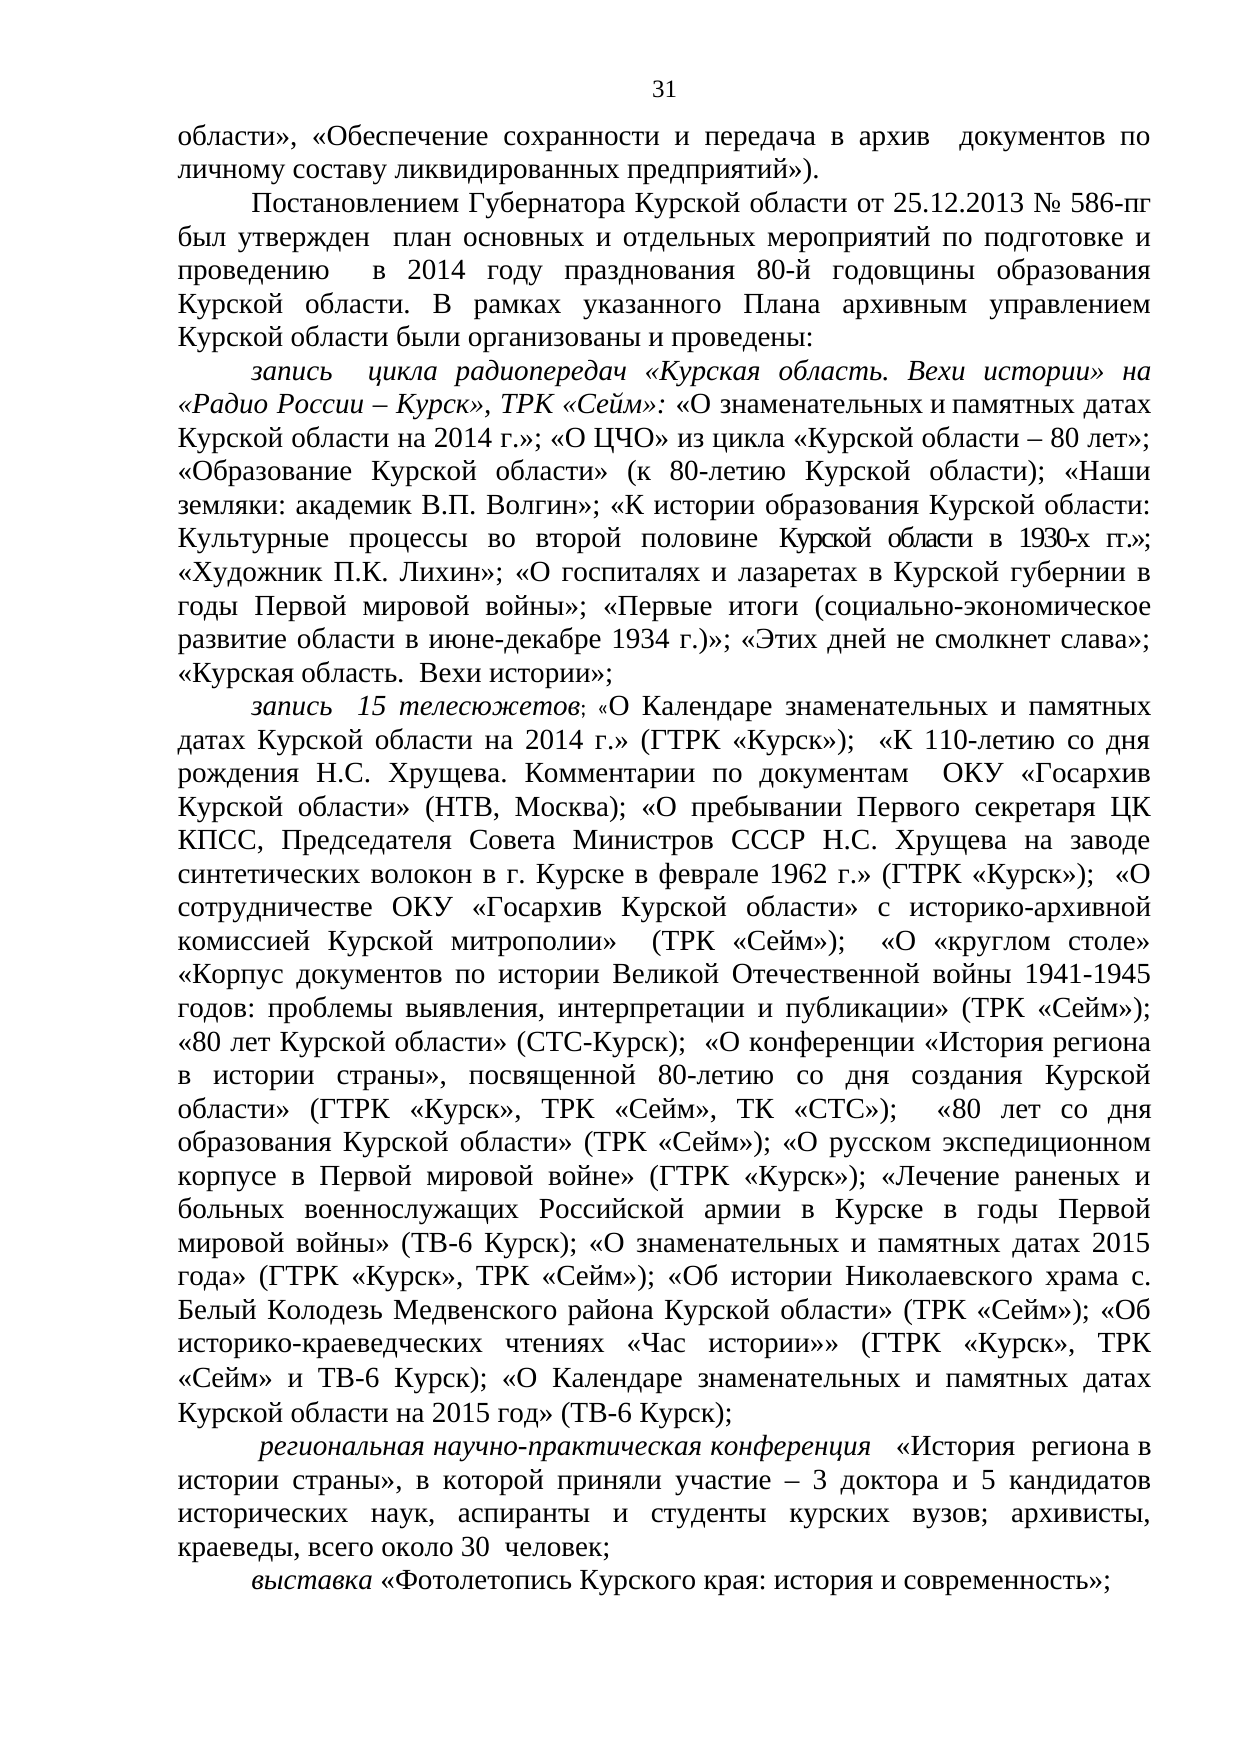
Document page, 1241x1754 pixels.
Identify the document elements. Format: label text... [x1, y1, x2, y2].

text выставка «Фотолетопись Курского края: история и современность»; [177, 1562, 1152, 1596]
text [177, 118, 1152, 185]
text запись 15 телесюжетов; «О Календаре знаменательных и памятных датах Курской области на 2014 г.» (ГТРК «Курск»); «К 110-летию со дня рождения Н.С. Хрущева. Комментарии по документам ОКУ «Госархив Курской области» (НТВ, Москва); «О пребывании Первого секретаря ЦК КПСС, Председателя Совета Министров СССР Н.С. Хрущева на заводе синтетических волокон в г. Курске в феврале 1962 г.» (ГТРК «Курск»); «О сотрудничестве ОКУ «Госархив Курской области» с историко-архивной комиссией Курской митрополии» (ТРК «Сейм»); «О «круглом столе» «Корпус документов по истории Великой Отечественной войны 1941-1945 годов: проблемы выявления, интерпретации и публикации» (ТРК «Сейм»); «80 лет Курской области» (СТС-Курск); «О конференции «История региона в истории страны», посвященной 80-летию со дня создания Курской области» (ГТРК «Курск», ТРК «Сейм», ТК «СТС»); «80 лет со дня образования Курской области» (ТРК «Сейм»); «О русском экспедиционном корпусе в Первой мировой войне» (ГТРК «Курск»); «Лечение раненых и больных военнослужащих Российской армии в Курске в годы Первой мировой войны» (ТВ-6 Курск); «О знаменательных и памятных датах 2015 года» (ГТРК «Курск», ТРК «Сейм»); «Об истории Николаевского храма с. Белый Колодезь Медвенского района Курской области» (ТРК «Сейм»); «Об историко-краеведческих чтениях «Час истории»» (ГТРК «Курск», ТРК «Сейм» и ТВ-6 Курск); «О Календаре знаменательных и памятных датах Курской области на 2015 год» (ТВ-6 Курск); [177, 688, 1152, 1428]
text региональная научно-практическая конференция «История региона в истории страны», в которой приняли участие – 3 доктора и 5 кандидатов исторических наук, аспиранты и студенты курских вузов; архивисты, краеведы, всего около 30 человек; [177, 1428, 1152, 1562]
text запись цикла радиопередач «Курская область. Вехи истории» на «Радио России – Курск», ТРК «Сейм»: «О знаменательных и памятных датах Курской области на 2014 г.»; «О ЦЧО» из цикла «Курской области – 80 лет»; «Образование Курской области» (к 80-летию Курской области); «Наши земляки: академик В.П. Волгин»; «К истории образования Курской области: Культурные процессы во второй половине Курской области в 1930-х гг.»; «Художник П.К. Лихин»; «О госпиталях и лазаретах в Курской губернии в годы Первой мировой войны»; «Первые итоги (социально-экономическое развитие области в июне-декабре 1934 г.)»; «Этих дней не смолкнет слава»; «Курская область. Вехи истории»; [177, 353, 1152, 688]
text Постановлением Губернатора Курской области от 25.12.2013 № 586-пг был утвержден план основных и отдельных мероприятий по подготовке и проведению в 2014 году празднования 80-й годовщины образования Курской области. В рамках указанного Плана архивным управлением Курской области были организованы и проведены: [177, 185, 1152, 353]
